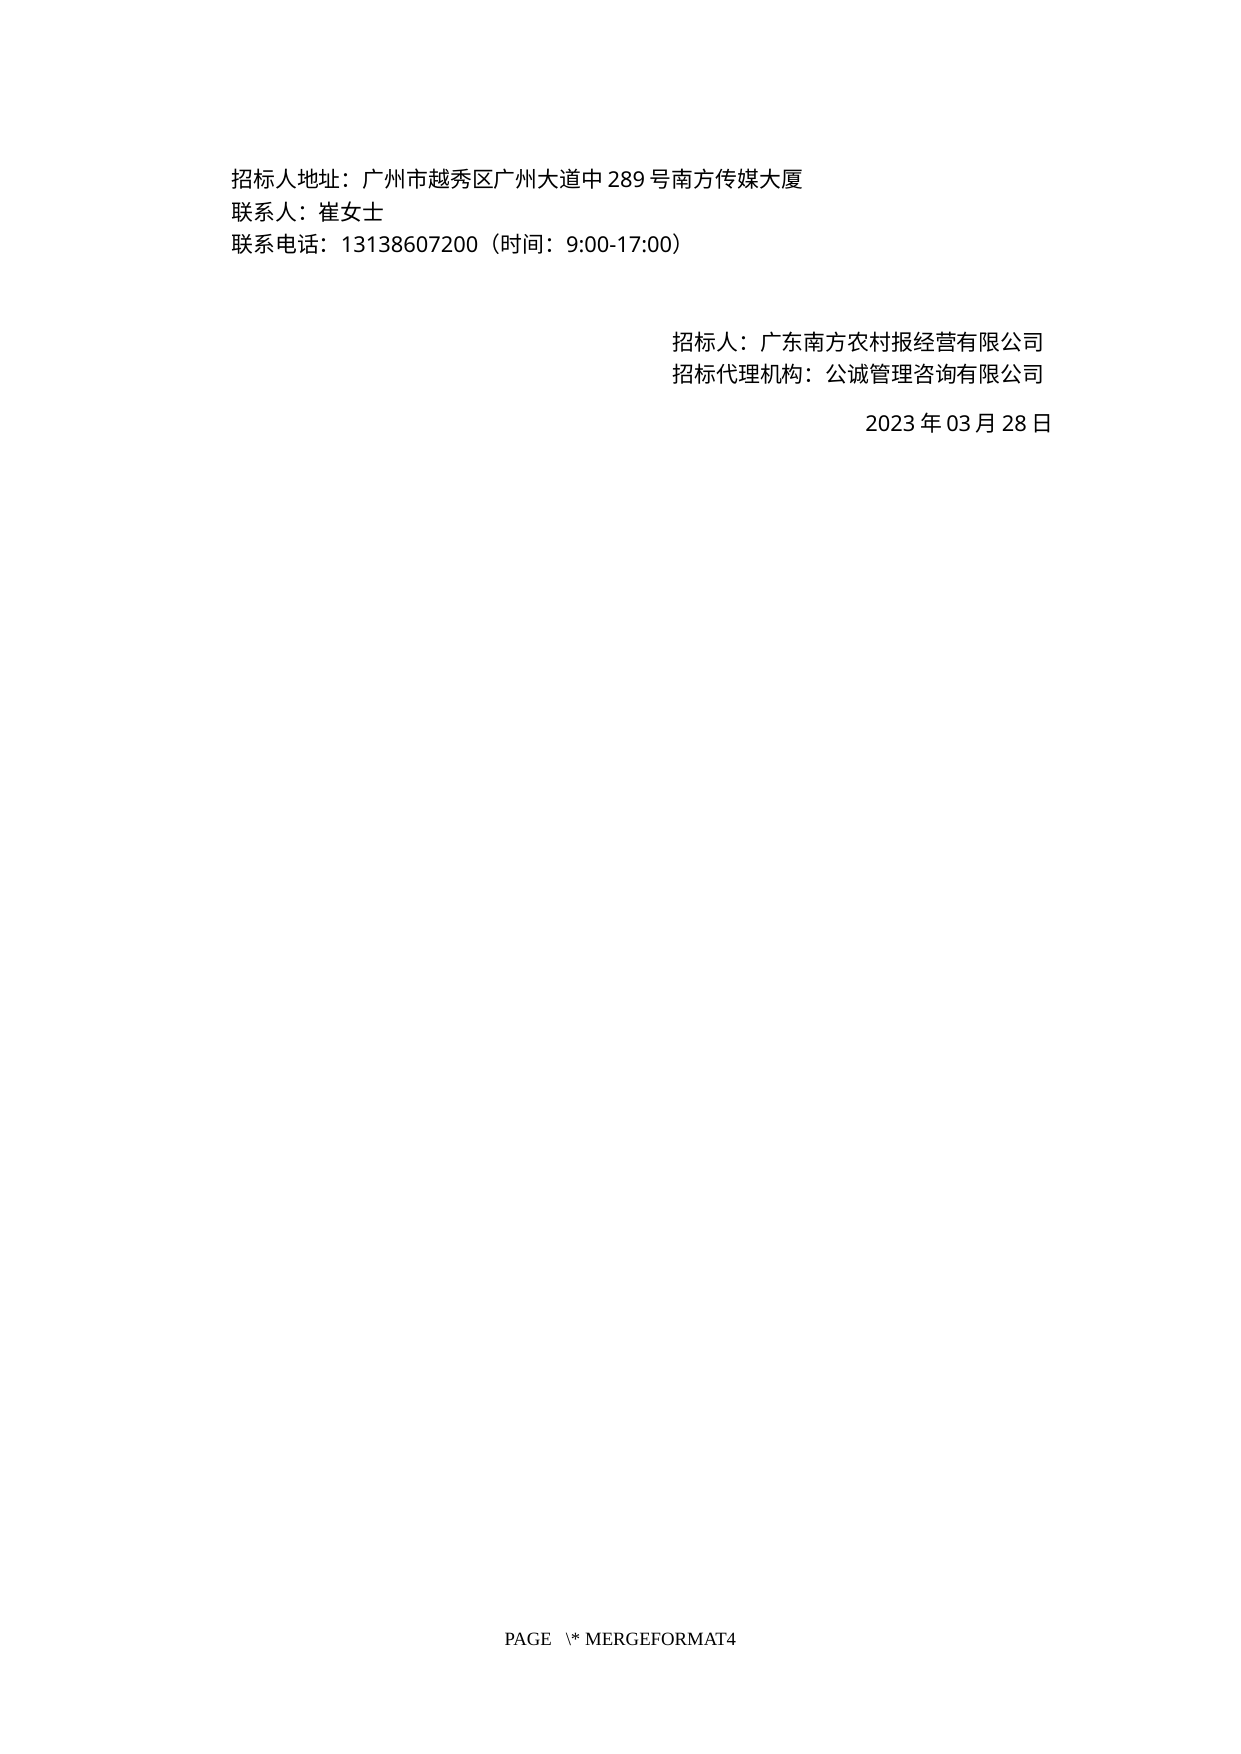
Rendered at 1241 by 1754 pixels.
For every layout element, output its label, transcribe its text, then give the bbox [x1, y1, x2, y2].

text 联系人：崔女士 [187, 194, 1053, 227]
text 招标代理机构：公诚管理咨询有限公司 [232, 357, 1044, 389]
text 2023年03月28日 [187, 405, 1053, 438]
text 联系电话：13138607200（时间：9:00-17:00） [187, 227, 1053, 259]
text 招标人地址：广州市越秀区广州大道中289号南方传媒大厦 [187, 162, 1053, 194]
text 招标人：广东南方农村报经营有限公司 [232, 324, 1044, 357]
